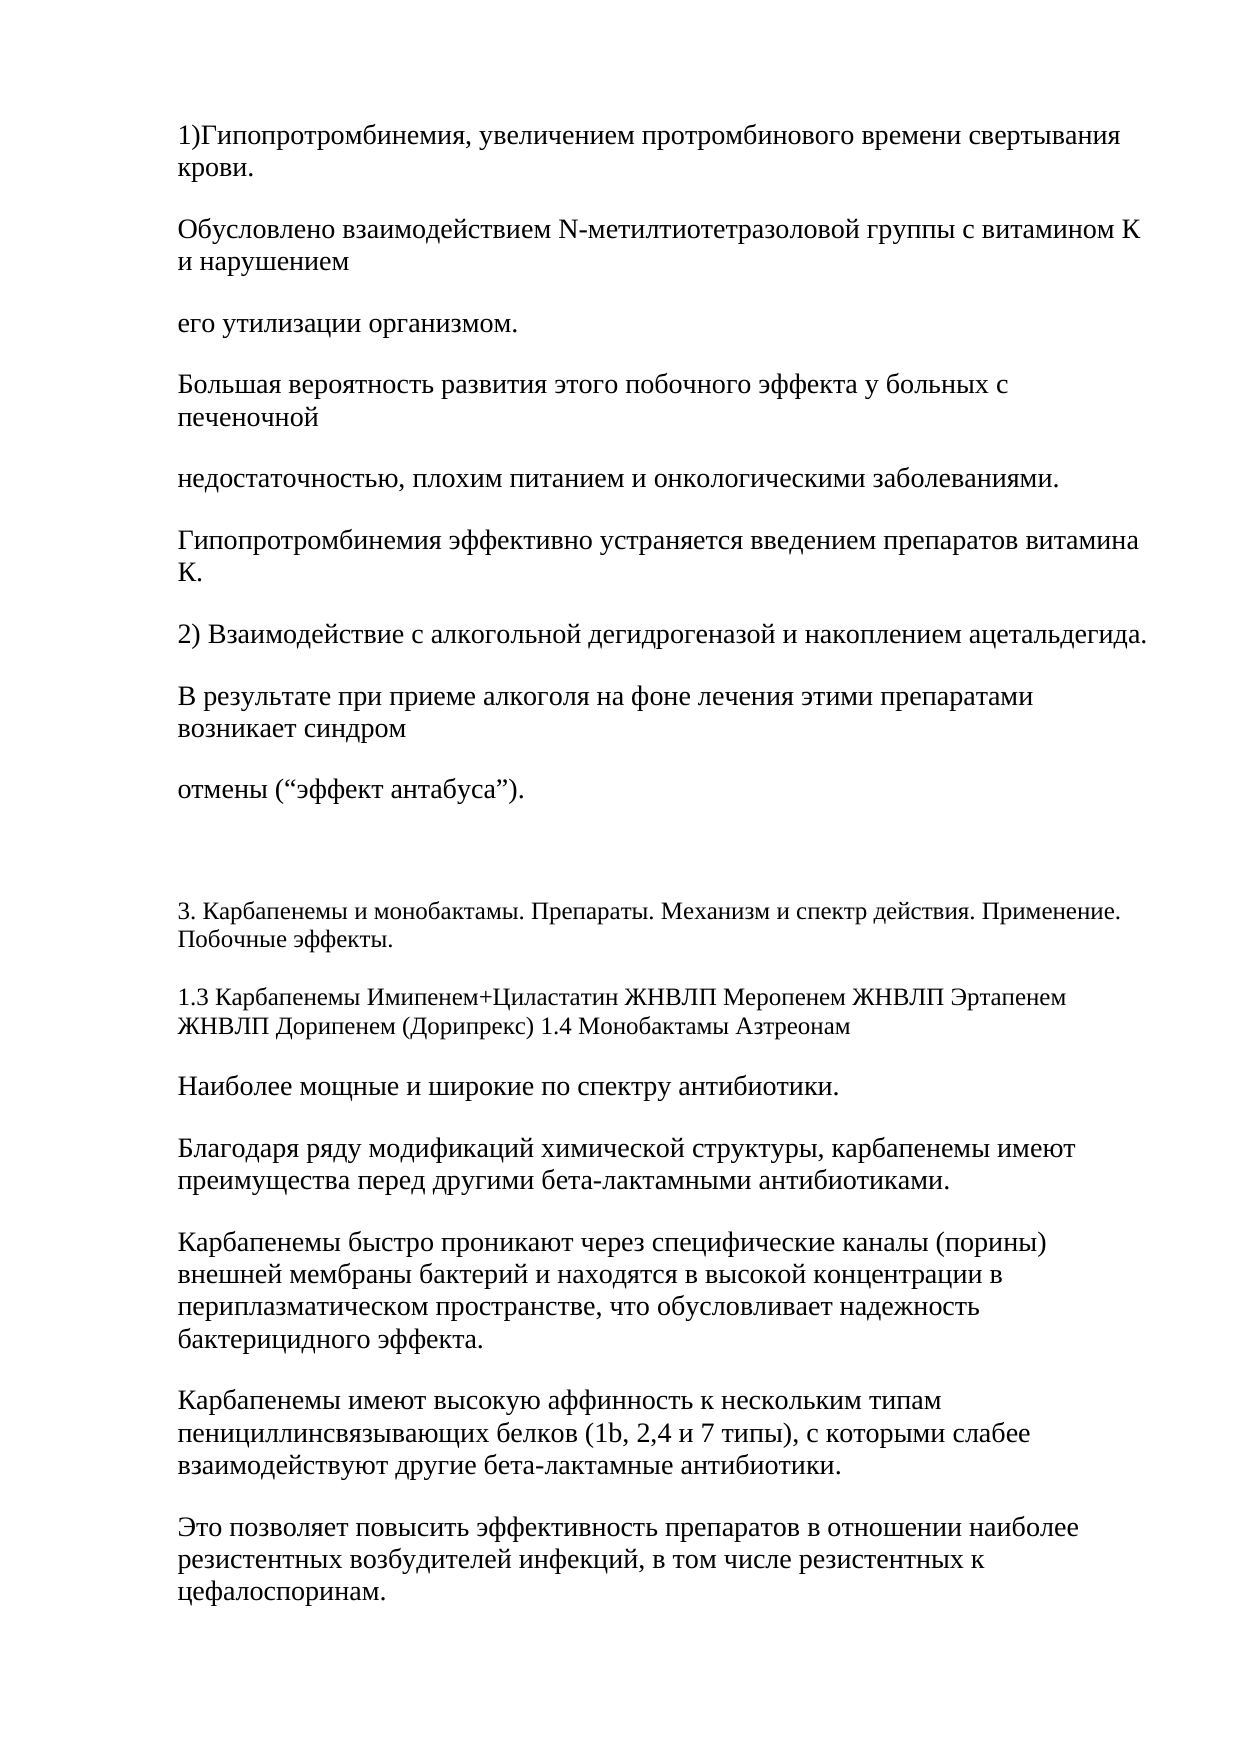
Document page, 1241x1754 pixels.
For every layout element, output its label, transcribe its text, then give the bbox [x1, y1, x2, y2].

text 2) Взаимодействие с алкогольной дегидрогеназой и накоплением ацетальдегида. [177, 617, 1152, 649]
text недостаточностью, плохим питанием и онкологическими заболеваниями. [177, 462, 1152, 494]
text 3. Карбапенемы и монобактамы. Препараты. Механизм и спектр действия. Применение. Побочные эффекты. [177, 896, 1152, 953]
text его утилизации организмом. [177, 306, 1152, 338]
text Карбапенемы имеют высокую аффинность к нескольким типам пенициллинсвязывающих белков (1b, 2,4 и 7 типы), с которыми слабее взаимодействуют другие бета-лактамные антибиотики. [177, 1383, 1152, 1481]
text Наиболее мощные и широкие по спектру антибиотики. [177, 1069, 1152, 1101]
text Это позволяет повысить эффективность препаратов в отношении наиболее резистентных возбудителей инфекций, в том числе резистентных к цефалоспоринам. [177, 1510, 1152, 1607]
text Карбапенемы быстро проникают через специфические каналы (порины) внешней мембраны бактерий и находятся в высокой концентрации в периплазматическом пространстве, что обусловливает надежность бактерицидного эффекта. [177, 1224, 1152, 1354]
text Гипопротромбинемия эффективно устраняется введением препаратов витамина К. [177, 523, 1152, 588]
text Большая вероятность развития этого побочного эффекта у больных с печеночной [177, 368, 1152, 432]
text 1)Гипопротромбинемия, увеличением протромбинового времени свертывания крови. [177, 118, 1152, 183]
text отмены (“эффект антабуса”). [177, 773, 1152, 805]
text В результате при приеме алкоголя на фоне лечения этими препаратами возникает синдром [177, 679, 1152, 743]
text 1.3 Карбапенемы Имипенем+Циластатин ЖНВЛП Меропенем ЖНВЛП Эртапенем ЖНВЛП Дорипенем (Дорипрекс) 1.4 Монобактамы Азтреонам [177, 982, 1152, 1040]
text Благодаря ряду модификаций химической структуры, карбапенемы имеют преимущества перед другими бета-лактамными антибиотиками. [177, 1131, 1152, 1195]
text Обусловлено взаимодействием N-метилтиотетразоловой группы с витамином К и нарушением [177, 212, 1152, 277]
